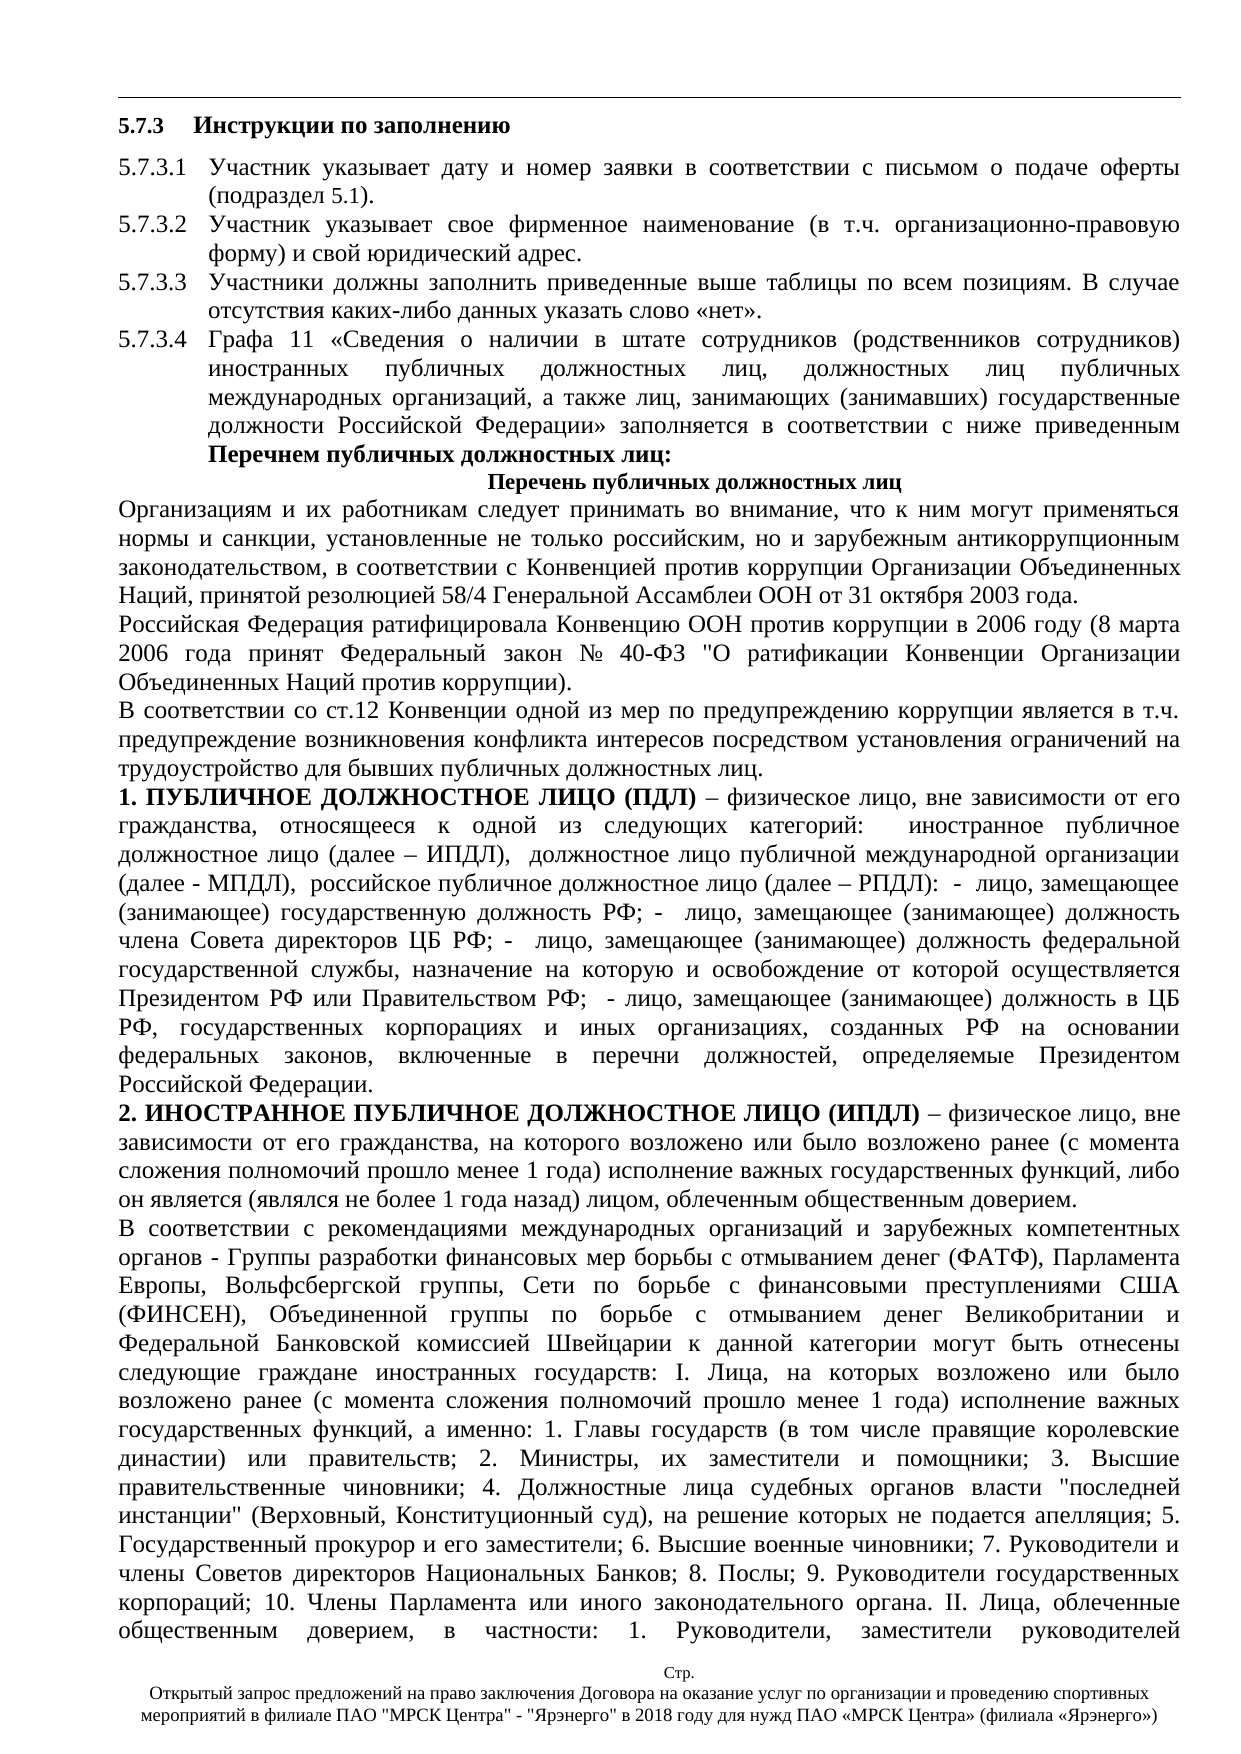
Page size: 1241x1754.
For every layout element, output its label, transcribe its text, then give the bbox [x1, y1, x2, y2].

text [118, 1213, 1181, 1644]
subtitle Инструкции по заполнению [118, 111, 1181, 139]
text Организациям и их работникам следует принимать во внимание, что к ним могут применяться нормы и санкции, установленные не только российским, но и зарубежным антикоррупционным законодательством, в соответствии с Конвенцией против коррупции Организации Объединенных Наций, принятой резолюцией 58/4 Генеральной Ассамблеи ООН от 31 октября 2003 года. [118, 494, 1181, 609]
text 1. ПУБЛИЧНОЕ ДОЛЖНОСТНОЕ ЛИЦО (ПДЛ) – физическое лицо, вне зависимости от его гражданства, относящееся к одной из следующих категорий: иностранное публичное должностное лицо (далее – ИПДЛ), должностное лицо публичной международной организации (далее - МПДЛ), российское публичное должностное лицо (далее – РПДЛ): - лицо, замещающее (занимающее) государственную должность РФ; - лицо, замещающее (занимающее) должность члена Совета директоров ЦБ РФ; - лицо, замещающее (занимающее) должность федеральной государственной службы, назначение на которую и освобождение от которой осуществляется Президентом РФ или Правительством РФ; - лицо, замещающее (занимающее) должность в ЦБ РФ, государственных корпорациях и иных организациях, созданных РФ на основании федеральных законов, включенные в перечни должностей, определяемые Президентом Российской Федерации. [118, 782, 1181, 1098]
text В соответствии со ст.12 Конвенции одной из мер по предупреждению коррупции является в т.ч. предупреждение возникновения конфликта интересов посредством установления ограничений на трудоустройство для бывших публичных должностных лиц. [118, 696, 1181, 782]
list Участник указывает дату и номер заявки в соответствии с письмом о подаче оферты (подраздел 5.1). [118, 152, 1181, 209]
list Перечень публичных должностных лиц [208, 468, 1181, 494]
list Участники должны заполнить приведенные выше таблицы по всем позициям. В случае отсутствия каких-либо данных указать слово «нет». [118, 267, 1181, 324]
list Участник указывает свое фирменное наименование (в т.ч. организационно-правовую форму) и свой юридический адрес. [118, 209, 1181, 267]
list Графа 11 «Сведения о наличии в штате сотрудников (родственников сотрудников) иностранных публичных должностных лиц, должностных лиц публичных международных организаций, а также лиц, занимающих (занимавших) государственные должности Российской Федерации» заполняется в соответствии с ниже приведенным Перечнем публичных должностных лиц: [118, 324, 1181, 468]
text 2. ИНОСТРАННОЕ ПУБЛИЧНОЕ ДОЛЖНОСТНОЕ ЛИЦО (ИПДЛ) – физическое лицо, вне зависимости от его гражданства, на которого возложено или было возложено ранее (с момента сложения полномочий прошло менее 1 года) исполнение важных государственных функций, либо он является (являлся не более 1 года назад) лицом, облеченным общественным доверием. [118, 1098, 1181, 1213]
text Российская Федерация ратифицировала Конвенцию ООН против коррупции в 2006 году (8 марта 2006 года принят Федеральный закон № 40-ФЗ "О ратификации Конвенции Организации Объединенных Наций против коррупции). [118, 609, 1181, 696]
